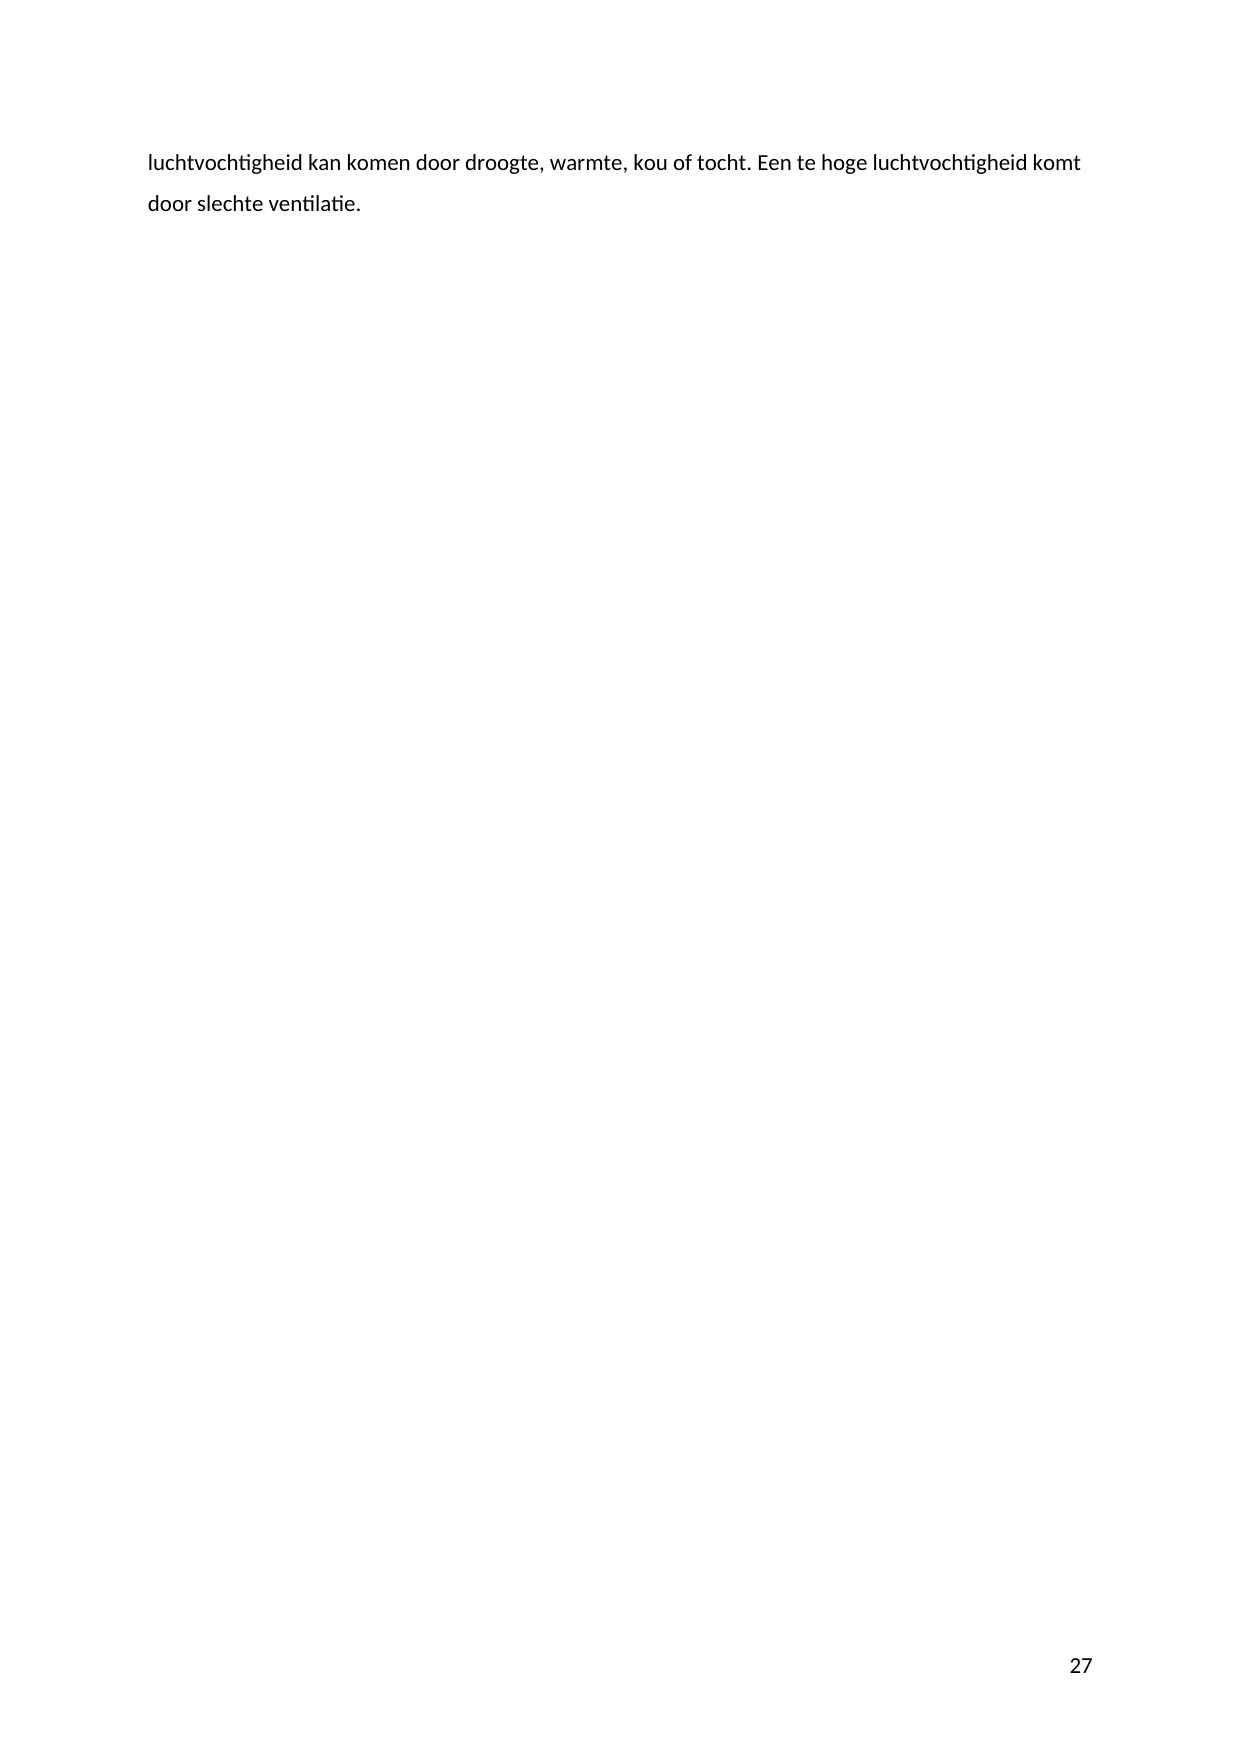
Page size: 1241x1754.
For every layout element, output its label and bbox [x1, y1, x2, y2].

text [148, 148, 1093, 218]
